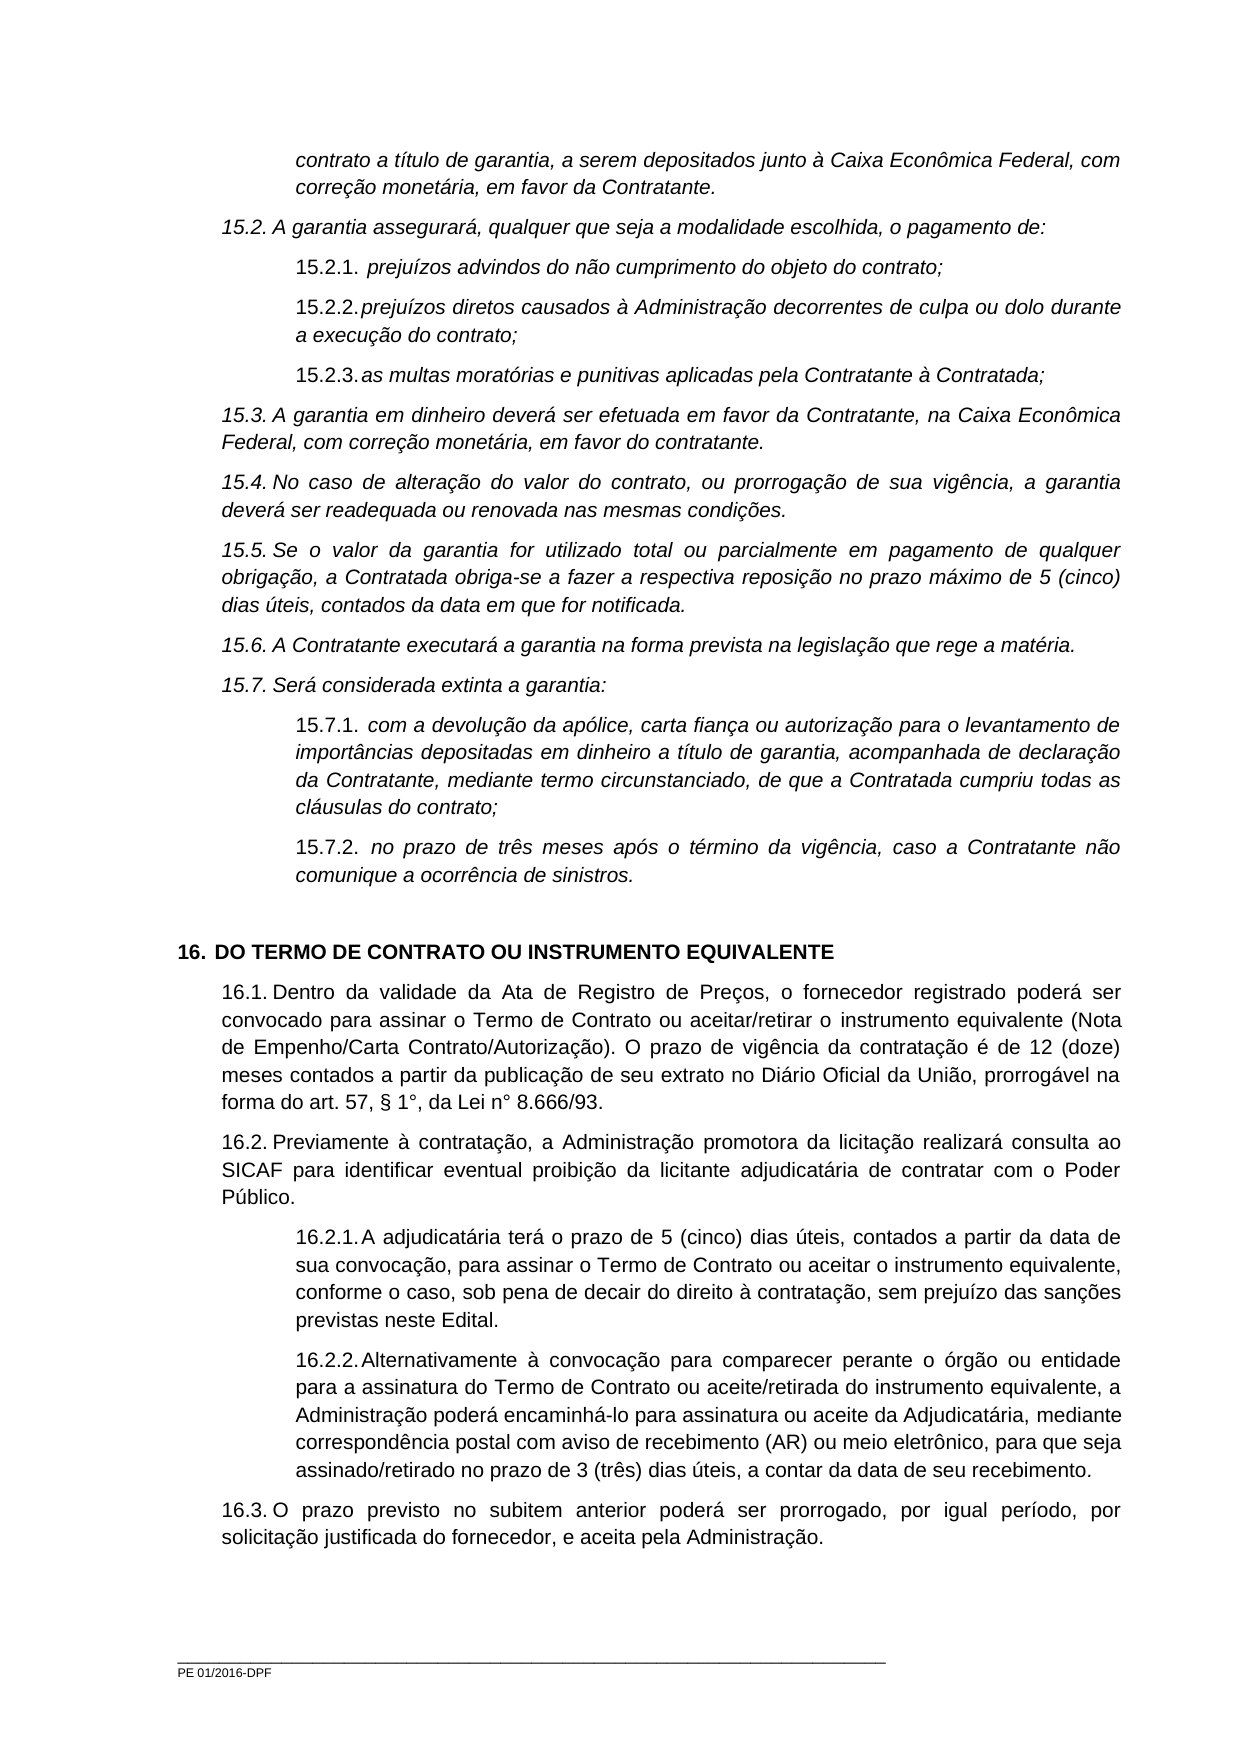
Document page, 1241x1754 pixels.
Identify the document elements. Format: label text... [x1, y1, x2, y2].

list A garantia assegurará, qualquer que seja a modalidade escolhida, o pagamento de: [221, 215, 1122, 239]
list A Contratante executará a garantia na forma prevista na legislação que rege a matéria. [221, 633, 1122, 657]
list Previamente à contratação, a Administração promotora da licitação realizará consulta ao SICAF para identificar eventual proibição da licitante adjudicatária de contratar com o Poder Público. [221, 1130, 1122, 1209]
list A garantia em dinheiro deverá ser efetuada em favor da Contratante, na Caixa Econômica Federal, com correção monetária, em favor do contratante. [221, 403, 1122, 454]
list Dentro da validade da Ata de Registro de Preços, o fornecedor registrado poderá ser convocado para assinar o Termo de Contrato ou aceitar/retirar o instrumento equivalente (Nota de Empenho/Carta Contrato/Autorização). O prazo de vigência da contratação é de 12 (doze) meses contados a partir da publicação de seu extrato no Diário Oficial da União, prorrogável na forma do art. 57, § 1°, da Lei n° 8.666/93. [221, 980, 1122, 1114]
list prejuízos diretos causados à Administração decorrentes de culpa ou dolo durante a execução do contrato; [295, 295, 1122, 347]
list No caso de alteração do valor do contrato, ou prorrogação de sua vigência, a garantia deverá ser readequada ou renovada nas mesmas condições. [221, 470, 1122, 522]
list A adjudicatária terá o prazo de 5 (cinco) dias úteis, contados a partir da data de sua convocação, para assinar o Termo de Contrato ou aceitar o instrumento equivalente, conforme o caso, sob pena de decair do direito à contratação, sem prejuízo das sanções previstas neste Edital. [295, 1225, 1122, 1332]
list as multas moratórias e punitivas aplicadas pela Contratante à Contratada; [295, 363, 1122, 387]
list Se o valor da garantia for utilizado total ou parcialmente em pagamento de qualquer obrigação, a Contratada obriga-se a fazer a respectiva reposição no prazo máximo de 5 (cinco) dias úteis, contados da data em que for notificada. [221, 538, 1122, 617]
list Alternativamente à convocação para comparecer perante o órgão ou entidade para a assinatura do Termo de Contrato ou aceite/retirada do instrumento equivalente, a Administração poderá encaminhá-lo para assinatura ou aceite da Adjudicatária, mediante correspondência postal com aviso de recebimento (AR) ou meio eletrônico, para que seja assinado/retirado no prazo de 3 (três) dias úteis, a contar da data de seu recebimento. [295, 1348, 1122, 1482]
text DO TERMO DE CONTRATO OU INSTRUMENTO EQUIVALENTE [177, 940, 1122, 964]
list prejuízos advindos do não cumprimento do objeto do contrato; [295, 255, 1122, 279]
list no prazo de três meses após o término da vigência, caso a Contratante não comunique a ocorrência de sinistros. [295, 835, 1122, 887]
list com a devolução da apólice, carta fiança ou autorização para o levantamento de importâncias depositadas em dinheiro a título de garantia, acompanhada de declaração da Contratante, mediante termo circunstanciado, de que a Contratada cumpriu todas as cláusulas do contrato; [295, 713, 1122, 819]
list Será considerada extinta a garantia: [221, 673, 1122, 697]
list O prazo previsto no subitem anterior poderá ser prorrogado, por igual período, por solicitação justificada do fornecedor, e aceita pela Administração. [221, 1498, 1122, 1549]
